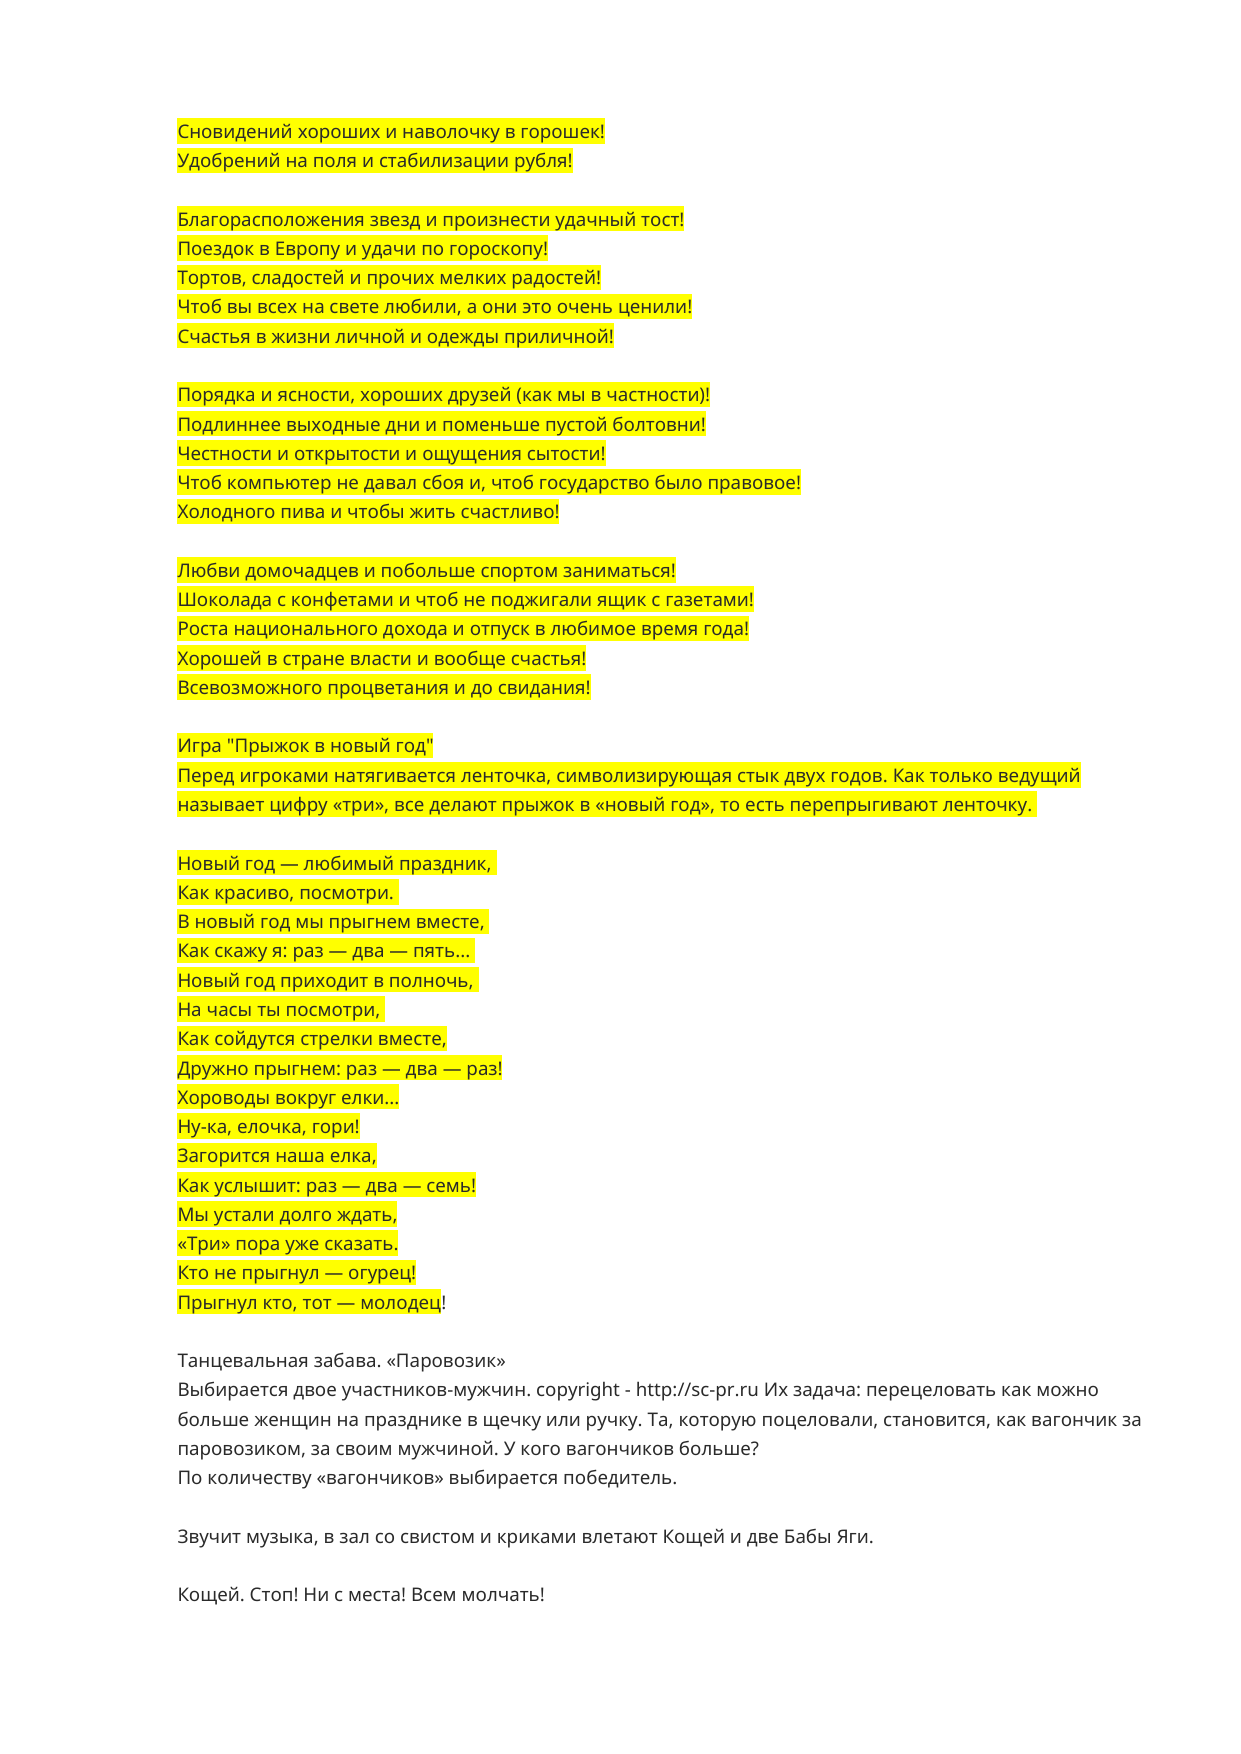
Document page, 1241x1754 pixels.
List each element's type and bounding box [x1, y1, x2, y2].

text [177, 118, 1152, 1607]
